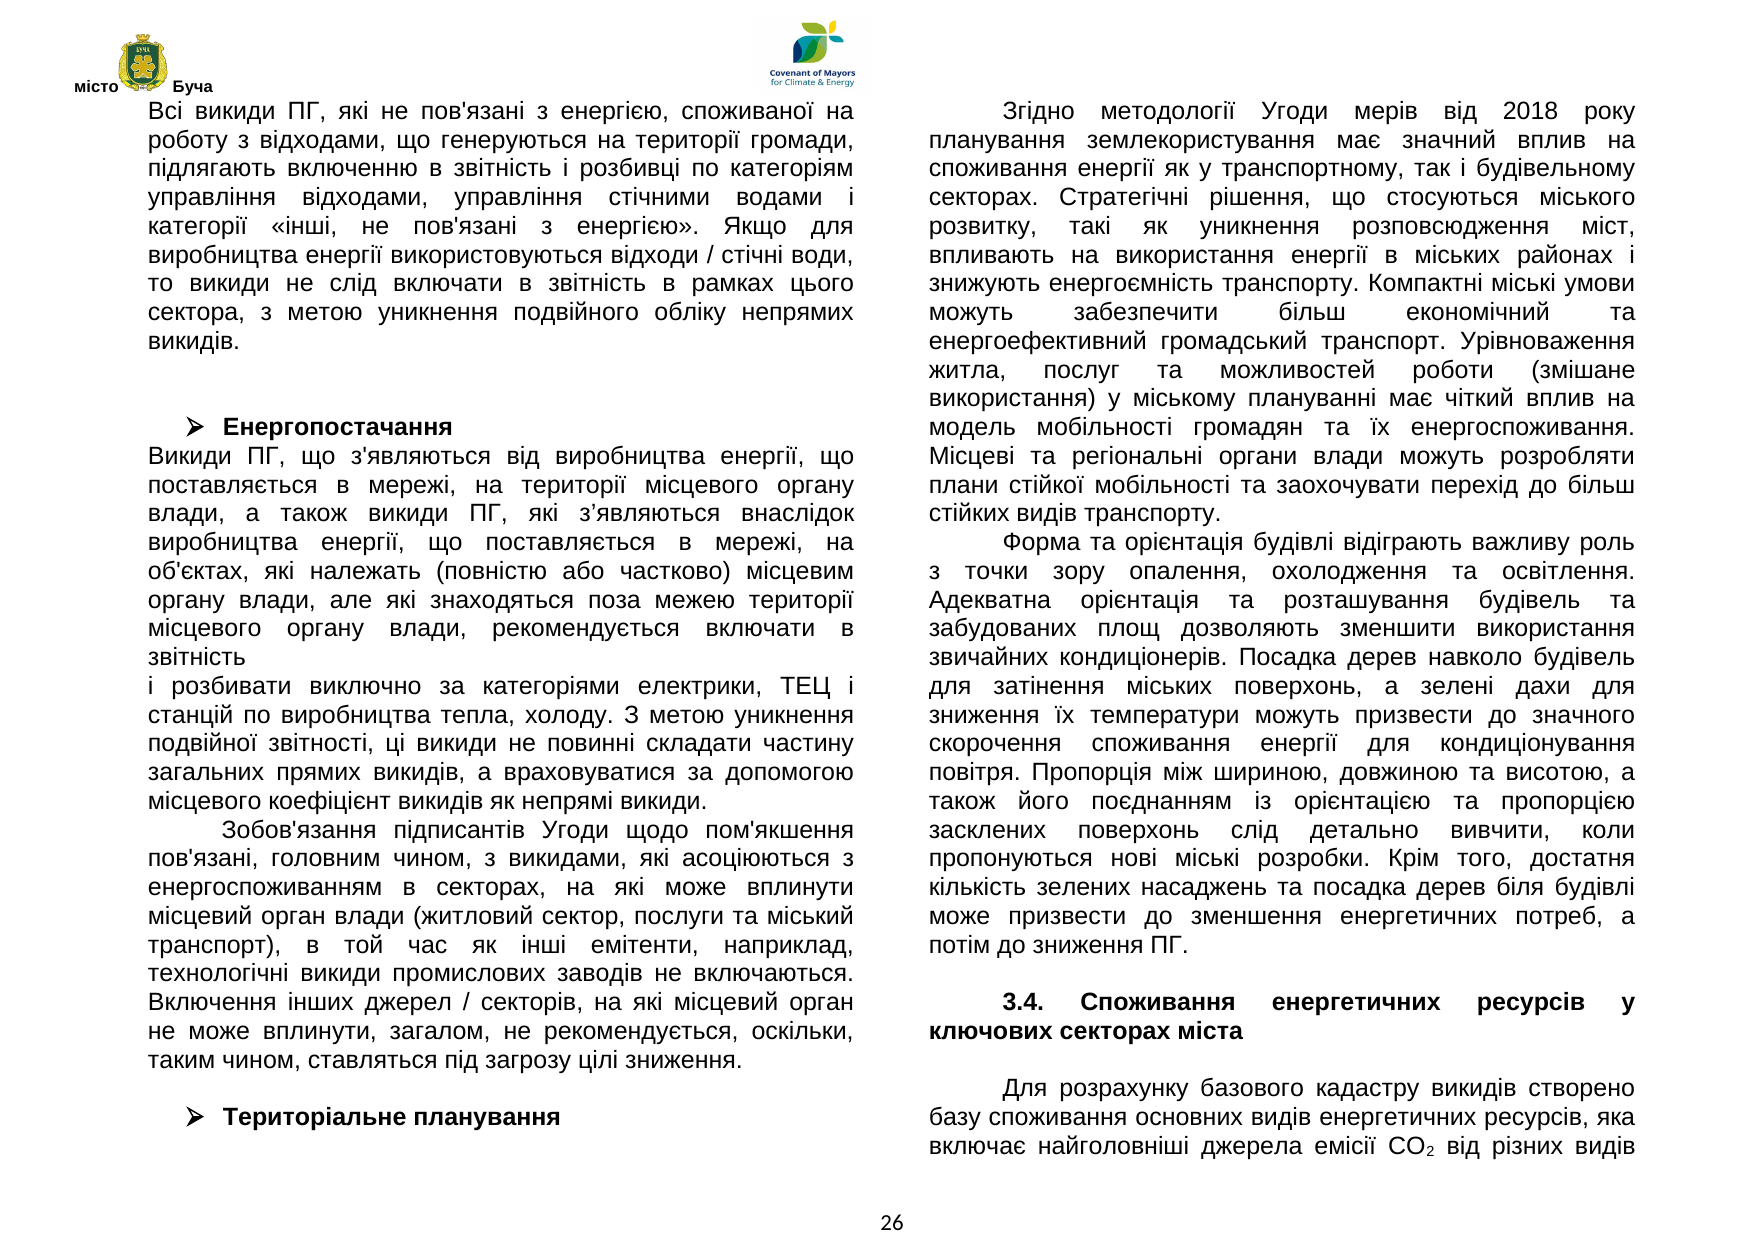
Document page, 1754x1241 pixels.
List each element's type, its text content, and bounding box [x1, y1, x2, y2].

text і розбивати виключно за категоріями електрики, ТЕЦ і станцій по виробництва тепла, холоду. З метою уникнення подвійної звітності, ці викиди не повинні складати частину загальних прямих викидів, а враховуватися за допомогою місцевого коефіцієнт викидів як непрямі викиди. [148, 671, 855, 815]
text Зобов'язання підписантів Угоди щодо пом'якшення пов'язані, головним чином, з викидами, які асоціюються з енергоспоживанням в секторах, на які може вплинути місцевий орган влади (житловий сектор, послуги та міський транспорт), в той час як інші емітенти, наприклад, технологічні викиди промислових заводів не включаються. Включення інших джерел / секторів, на які місцевий орган не може вплинути, загалом, не рекомендується, оскільки, таким чином, ставляться під загрозу цілі зниження. [148, 815, 855, 1073]
list Форма та орієнтація будівлі відіграють важливу роль з точки зору опалення, охолодження та освітлення. Адекватна орієнтація та розташування будівель та забудованих площ дозволяють зменшити використання звичайних кондиціонерів. Посадка дерев навколо будівель для затінення міських поверхонь, а зелені дахи для зниження їх температури можуть призвести до значного скорочення споживання енергії для кондиціонування повітря. Пропорція між шириною, довжиною та висотою, а також його поєднанням із орієнтацією та пропорцією засклених поверхонь слід детально вивчити, коли пропонуються нові міські розробки. Крім того, достатня кількість зелених насаджень та посадка дерев біля будівлі може призвести до зменшення енергетичних потреб, а потім до зниження ПГ. [928, 527, 1636, 958]
list Територіальне планування [185, 1102, 855, 1131]
picture [752, 14, 872, 93]
list Енергопостачання [185, 412, 855, 441]
text Викиди ПГ, що з'являються від виробництва енергії, що поставляється в мережі, на території місцевого органу влади, а також викиди ПГ, які з’являються внаслідок виробництва енергії, що поставляється в мережі, на об'єктах, які належать (повністю або частково) місцевим органу влади, але які знаходяться поза межею території місцевого органу влади, рекомендується включати в звітність [148, 441, 855, 671]
text Всі викиди ПГ, які не пов'язані з енергією, споживаної на роботу з відходами, що генеруються на території громади, підлягають включенню в звітність і розбивці по категоріям управління відходами, управління стічними водами і категорії «інші, не пов'язані з енергією». Якщо для виробництва енергії використовуються відходи / стічні води, то викиди не слід включати в звітність в рамках цього сектора, з метою уникнення подвійного обліку непрямих викидів. [148, 96, 855, 354]
list Згідно методології Угоди мерів від 2018 року планування землекористування має значний вплив на споживання енергії як у транспортному, так і будівельному секторах. Стратегічні рішення, що стосуються міського розвитку, такі як уникнення розповсюдження міст, впливають на використання енергії в міських районах і знижують енергоємність транспорту. Компактні міські умови можуть забезпечити більш економічний та енергоефективний громадський транспорт. Урівноваження житла, послуг та можливостей роботи (змішане використання) у міському плануванні має чіткий вплив на модель мобільності громадян та їх енергоспоживання. Місцеві та регіональні органи влади можуть розробляти плани стійкої мобільності та заохочувати перехід до більш стійких видів транспорту. [928, 96, 1636, 527]
text 3.4. Споживання енергетичних ресурсів у ключових секторах міста [928, 987, 1636, 1044]
picture [118, 34, 168, 93]
